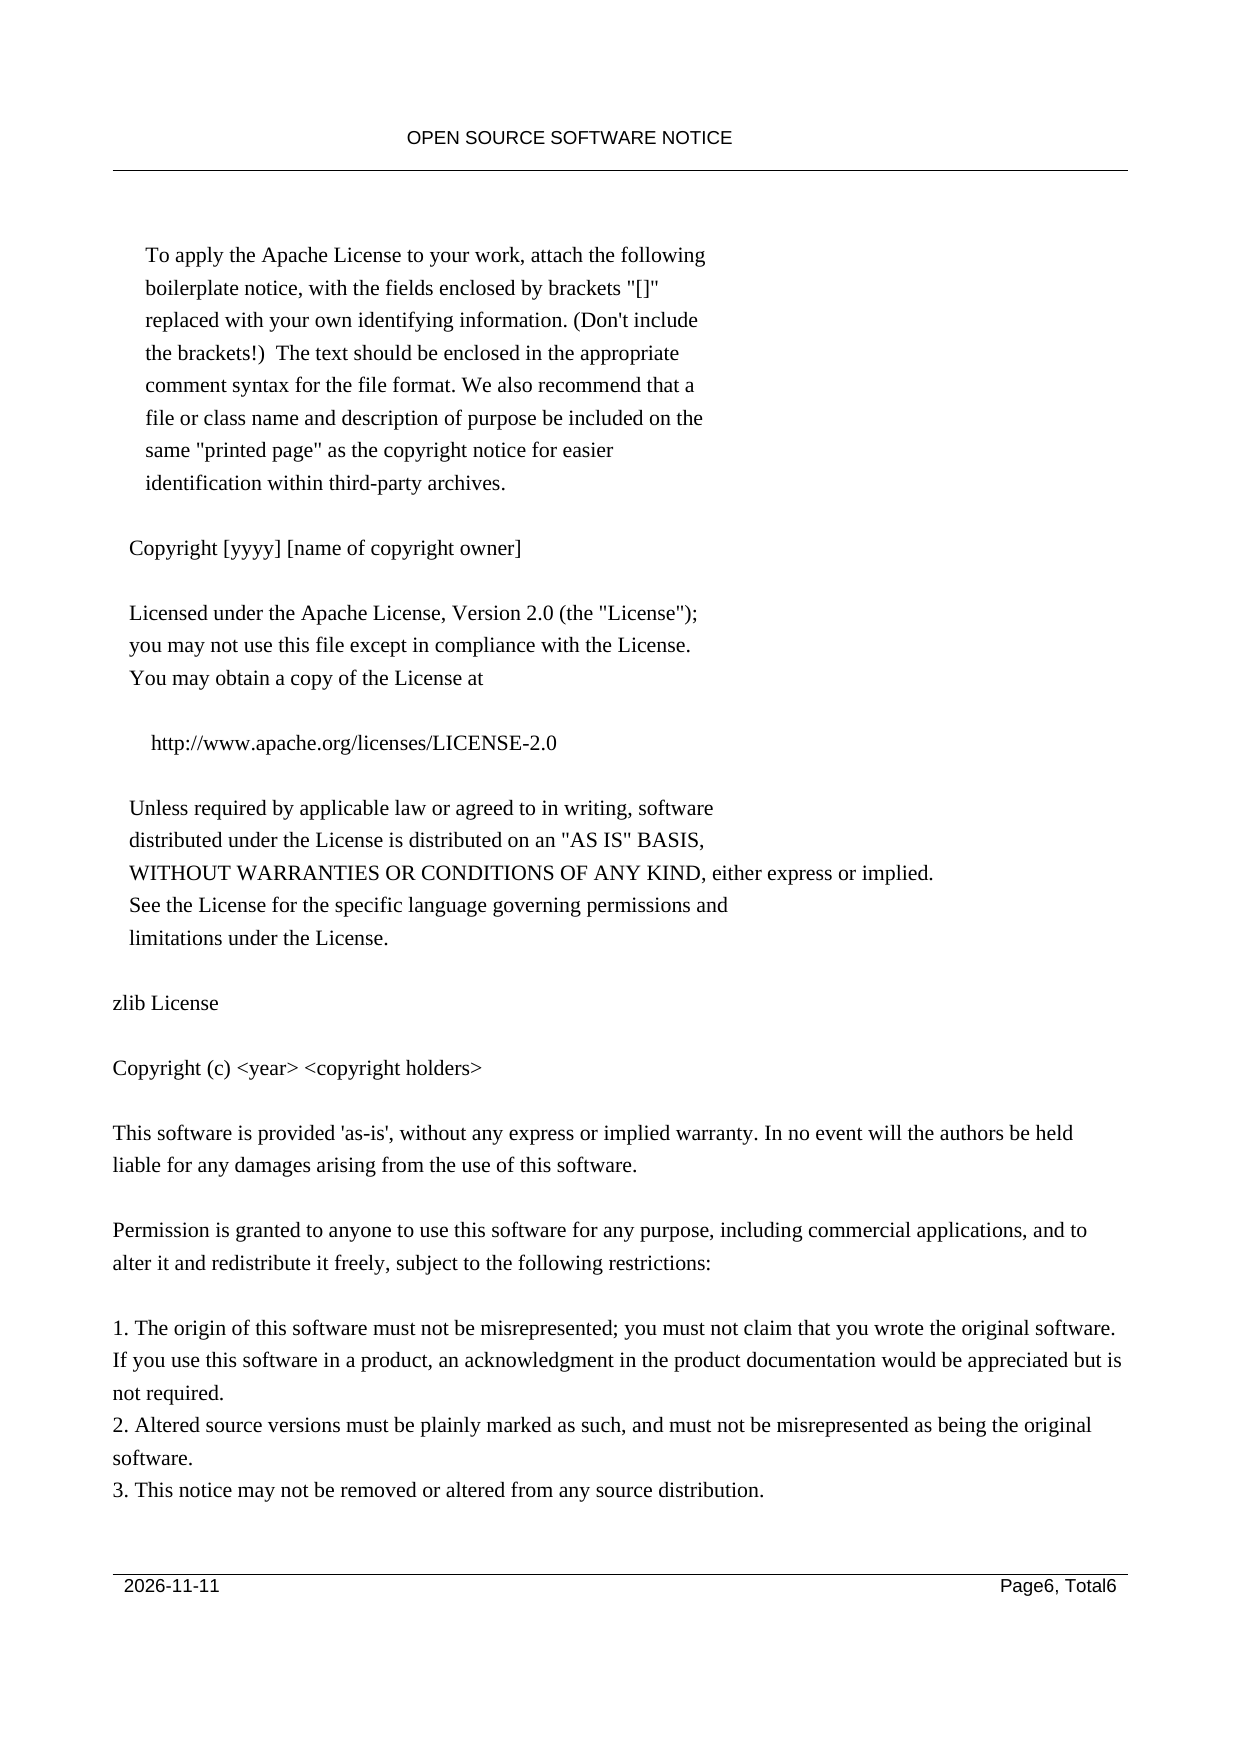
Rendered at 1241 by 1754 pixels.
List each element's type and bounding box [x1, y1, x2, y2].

text [112, 206, 1128, 1506]
